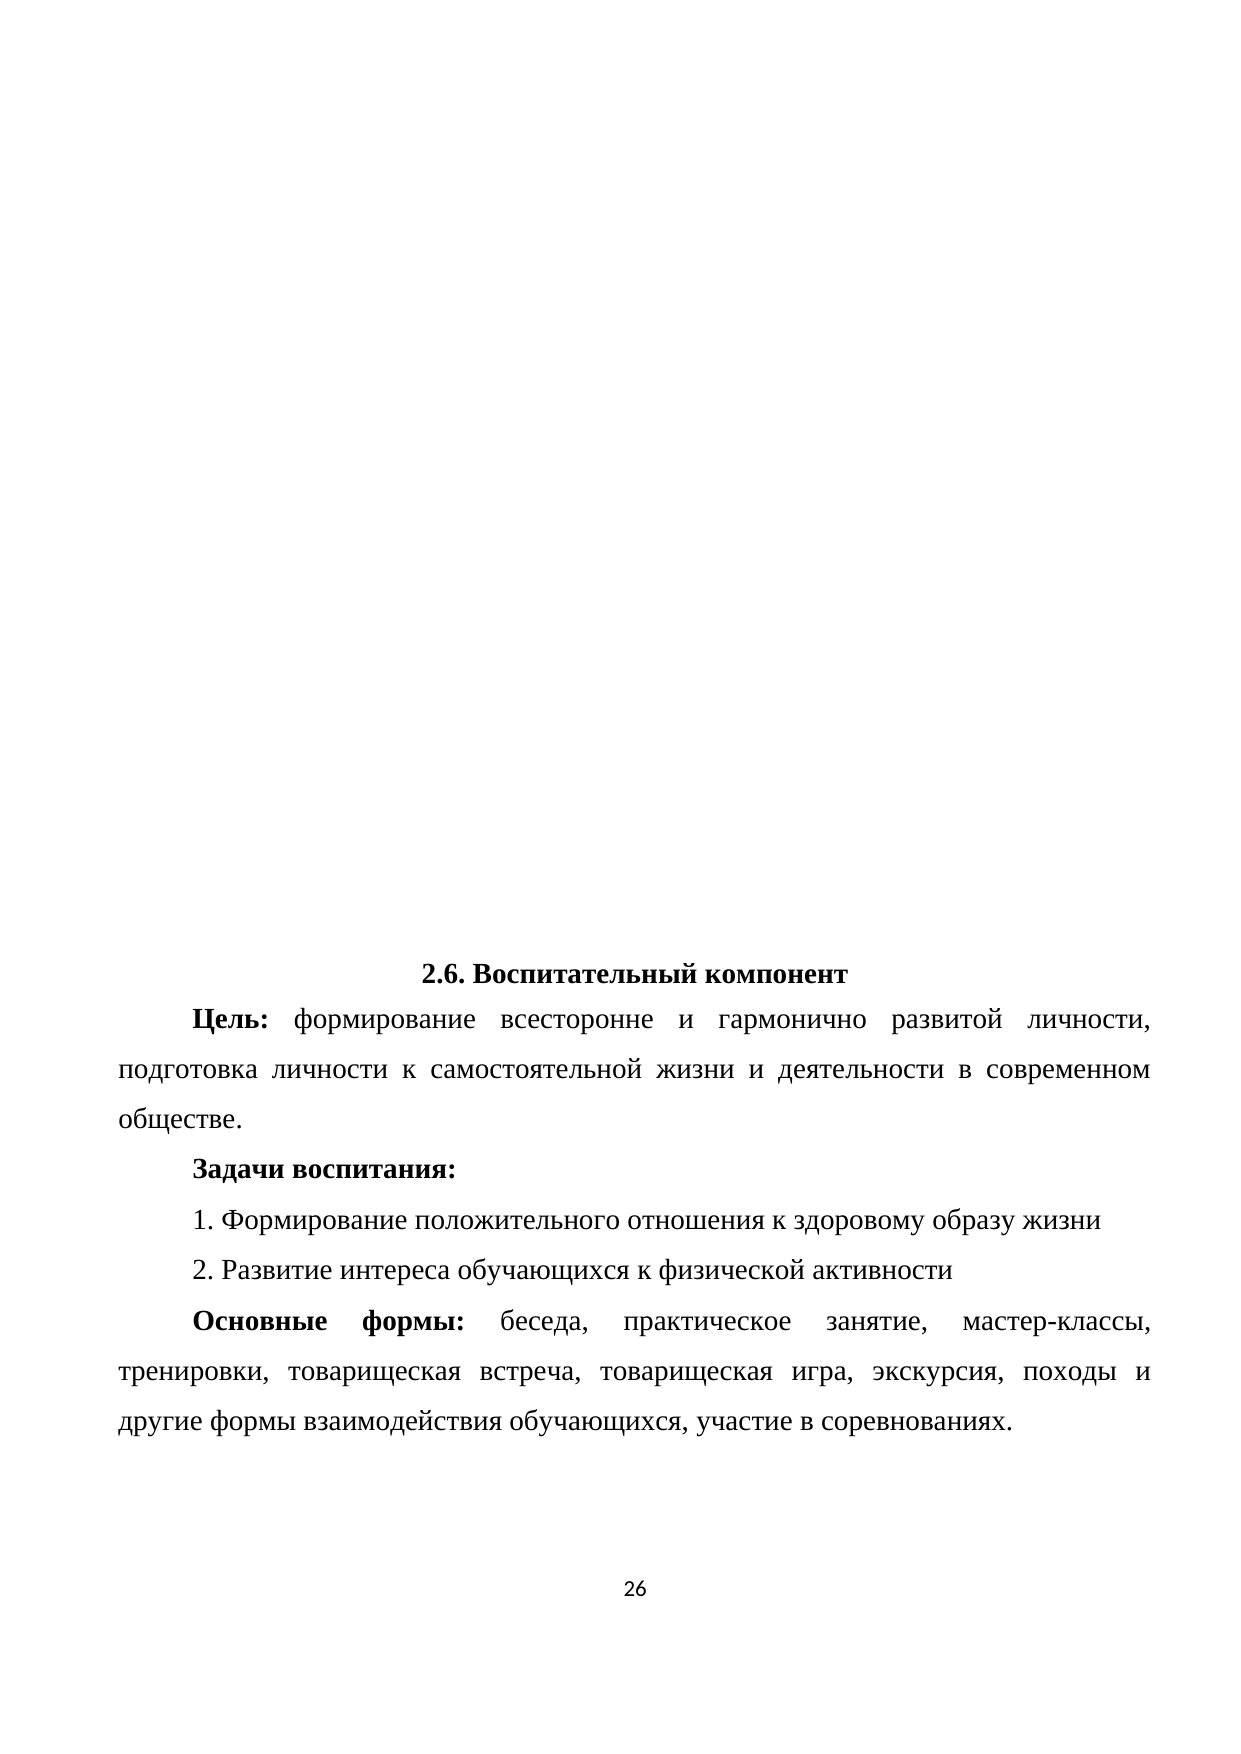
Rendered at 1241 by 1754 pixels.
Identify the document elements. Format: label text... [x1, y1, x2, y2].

text 2. Развитие интереса обучающихся к физической активности [118, 1252, 1152, 1286]
text 2.6. Воспитательный компонент [118, 956, 1152, 989]
text Основные формы: беседа, практическое занятие, мастер-классы, тренировки, товарищеская встреча, товарищеская игра, экскурсия, походы и другие формы взаимодействия обучающихся, участие в соревнованиях. [118, 1303, 1152, 1437]
text Задачи воспитания: [118, 1152, 1152, 1185]
text Цель: формирование всесторонне и гармонично развитой личности, подготовка личности к самостоятельной жизни и деятельности в современном обществе. [118, 1001, 1152, 1135]
text 1. Формирование положительного отношения к здоровому образу жизни [118, 1202, 1152, 1236]
